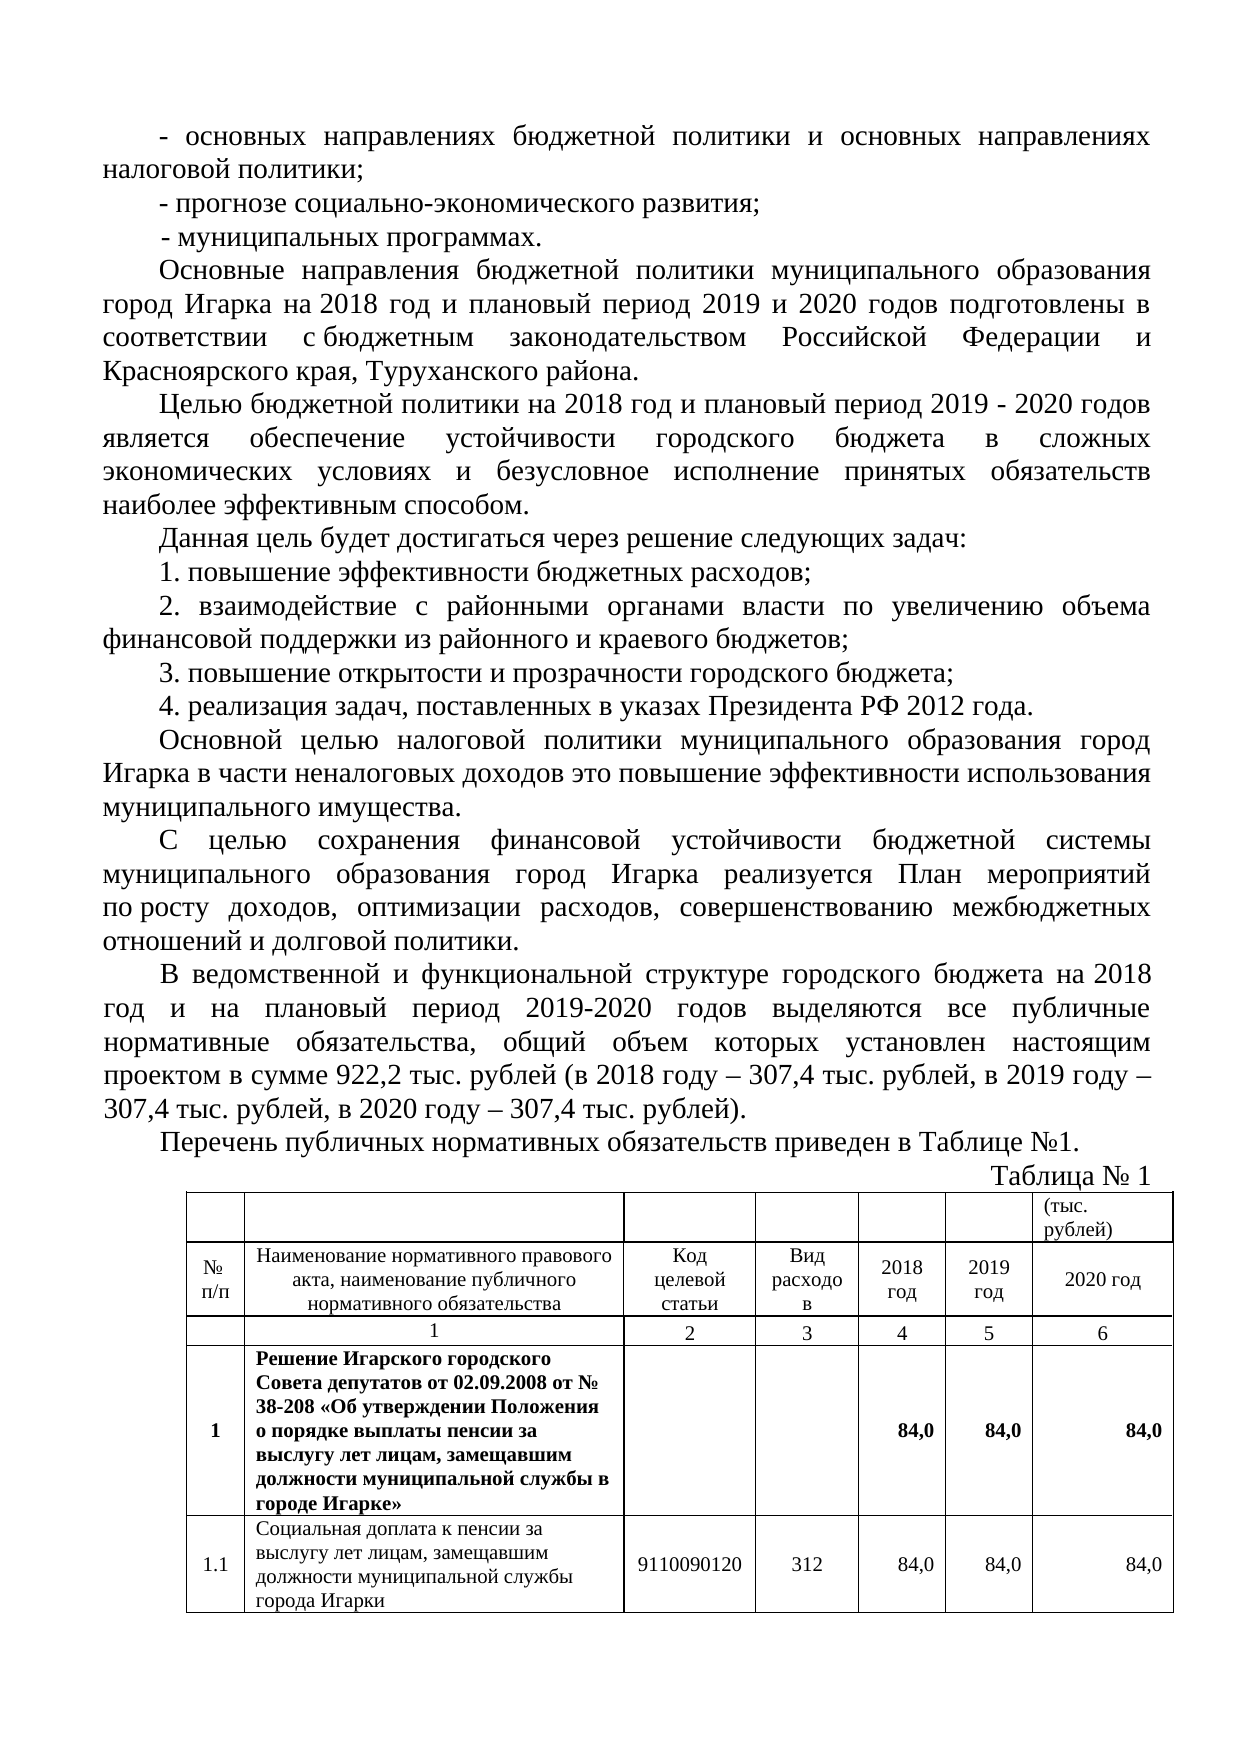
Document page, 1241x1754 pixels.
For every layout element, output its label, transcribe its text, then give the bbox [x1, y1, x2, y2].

table_header [946, 1193, 1032, 1241]
table_header (тыс. рублей) [1033, 1193, 1172, 1241]
text 4. реализация задач, поставленных в указах Президента РФ 2012 года. [102, 688, 1152, 722]
table_cell Вид расходов [756, 1243, 858, 1315]
table_cell 3 [756, 1317, 858, 1344]
text - прогнозе социально-экономического развития; [102, 185, 1152, 219]
table_cell 4 [859, 1317, 945, 1344]
table_cell 1 [187, 1346, 244, 1514]
table_cell 2018 год [859, 1243, 945, 1315]
table_cell [187, 1317, 244, 1344]
table_cell Код целевой статьи [624, 1243, 755, 1315]
table_cell 84,0 [946, 1516, 1032, 1612]
table_header [625, 1193, 755, 1241]
table_header [859, 1193, 945, 1241]
table_cell 9110090120 [625, 1516, 755, 1612]
table_cell 5 [946, 1317, 1032, 1344]
table_cell № п/п [187, 1243, 244, 1315]
text 3. повышение открытости и прозрачности городского бюджета; [102, 655, 1152, 688]
table_cell Социальная доплата к пенсии за выслугу лет лицам, замещавшим должности муниципальной службы города Игарки [245, 1516, 623, 1612]
text Целью бюджетной политики на 2018 год и плановый период 2019 - 2020 годов является обеспечение устойчивости городского бюджета в сложных экономических условиях и безусловное исполнение принятых обязательств наиболее эффективным способом. [102, 386, 1152, 521]
text 1. повышение эффективности бюджетных расходов; [102, 554, 1152, 588]
table_cell 2020 год [1033, 1243, 1173, 1315]
text - муниципальных программах. [102, 219, 1152, 252]
table_cell 84,0 [946, 1346, 1032, 1514]
text Данная цель будет достигаться через решение следующих задач: [102, 521, 1152, 554]
table_cell Решение Игарского городского Совета депутатов от 02.09.2008 от № 38-208 «Об утверждении Положения о порядке выплаты пенсии за выслугу лет лицам, замещавшим должности муниципальной службы в городе Игарке» [245, 1346, 623, 1514]
table_cell 84,0 [859, 1346, 945, 1514]
table_cell 312 [756, 1516, 858, 1612]
table_cell 84,0 [1033, 1345, 1173, 1514]
table_cell Наименование нормативного правового акта, наименование публичного нормативного обязательства [245, 1243, 623, 1315]
table_cell 1 [245, 1317, 623, 1344]
table_cell 84,0 [1033, 1515, 1173, 1612]
text Основные направления бюджетной политики муниципального образования город Игарка на 2018 год и плановый период 2019 и 2020 годов подготовлены в соответствии с бюджетным законодательством Российской Федерации и Красноярского края, Туруханского района. [102, 252, 1152, 386]
text Основной целью налоговой политики муниципального образования город Игарка в части неналоговых доходов это повышение эффективности использования муниципального имущества. [102, 722, 1152, 822]
table_cell [625, 1346, 755, 1514]
table_header [756, 1193, 858, 1241]
table_cell 84,0 [859, 1516, 945, 1612]
table_header [187, 1193, 244, 1241]
text С целью сохранения финансовой устойчивости бюджетной системы муниципального образования город Игарка реализуется План мероприятий по росту доходов, оптимизации расходов, совершенствованию межбюджетных отношений и долговой политики. [102, 822, 1152, 957]
text В ведомственной и функциональной структуре городского бюджета на 2018 год и на плановый период 2019-2020 годов выделяются все публичные нормативные обязательства, общий объем которых установлен настоящим проектом в сумме 922,2 тыс. рублей (в 2018 году – 307,4 тыс. рублей, в 2019 году – 307,4 тыс. рублей, в 2020 году – 307,4 тыс. рублей). [103, 957, 1152, 1124]
text Таблица № 1 [177, 1158, 1152, 1191]
table_cell 2 [625, 1317, 755, 1344]
table_cell 6 [1033, 1315, 1173, 1344]
table_cell [756, 1346, 858, 1514]
text - основных направлениях бюджетной политики и основных направлениях налоговой политики; [102, 118, 1152, 185]
table_cell 2019 год [946, 1243, 1032, 1315]
text 2. взаимодействие с районными органами власти по увеличению объема финансовой поддержки из районного и краевого бюджетов; [102, 588, 1152, 655]
text Перечень публичных нормативных обязательств приведен в Таблице №1. [103, 1124, 1152, 1158]
table_header [245, 1193, 623, 1241]
table_cell 1.1 [187, 1516, 244, 1612]
